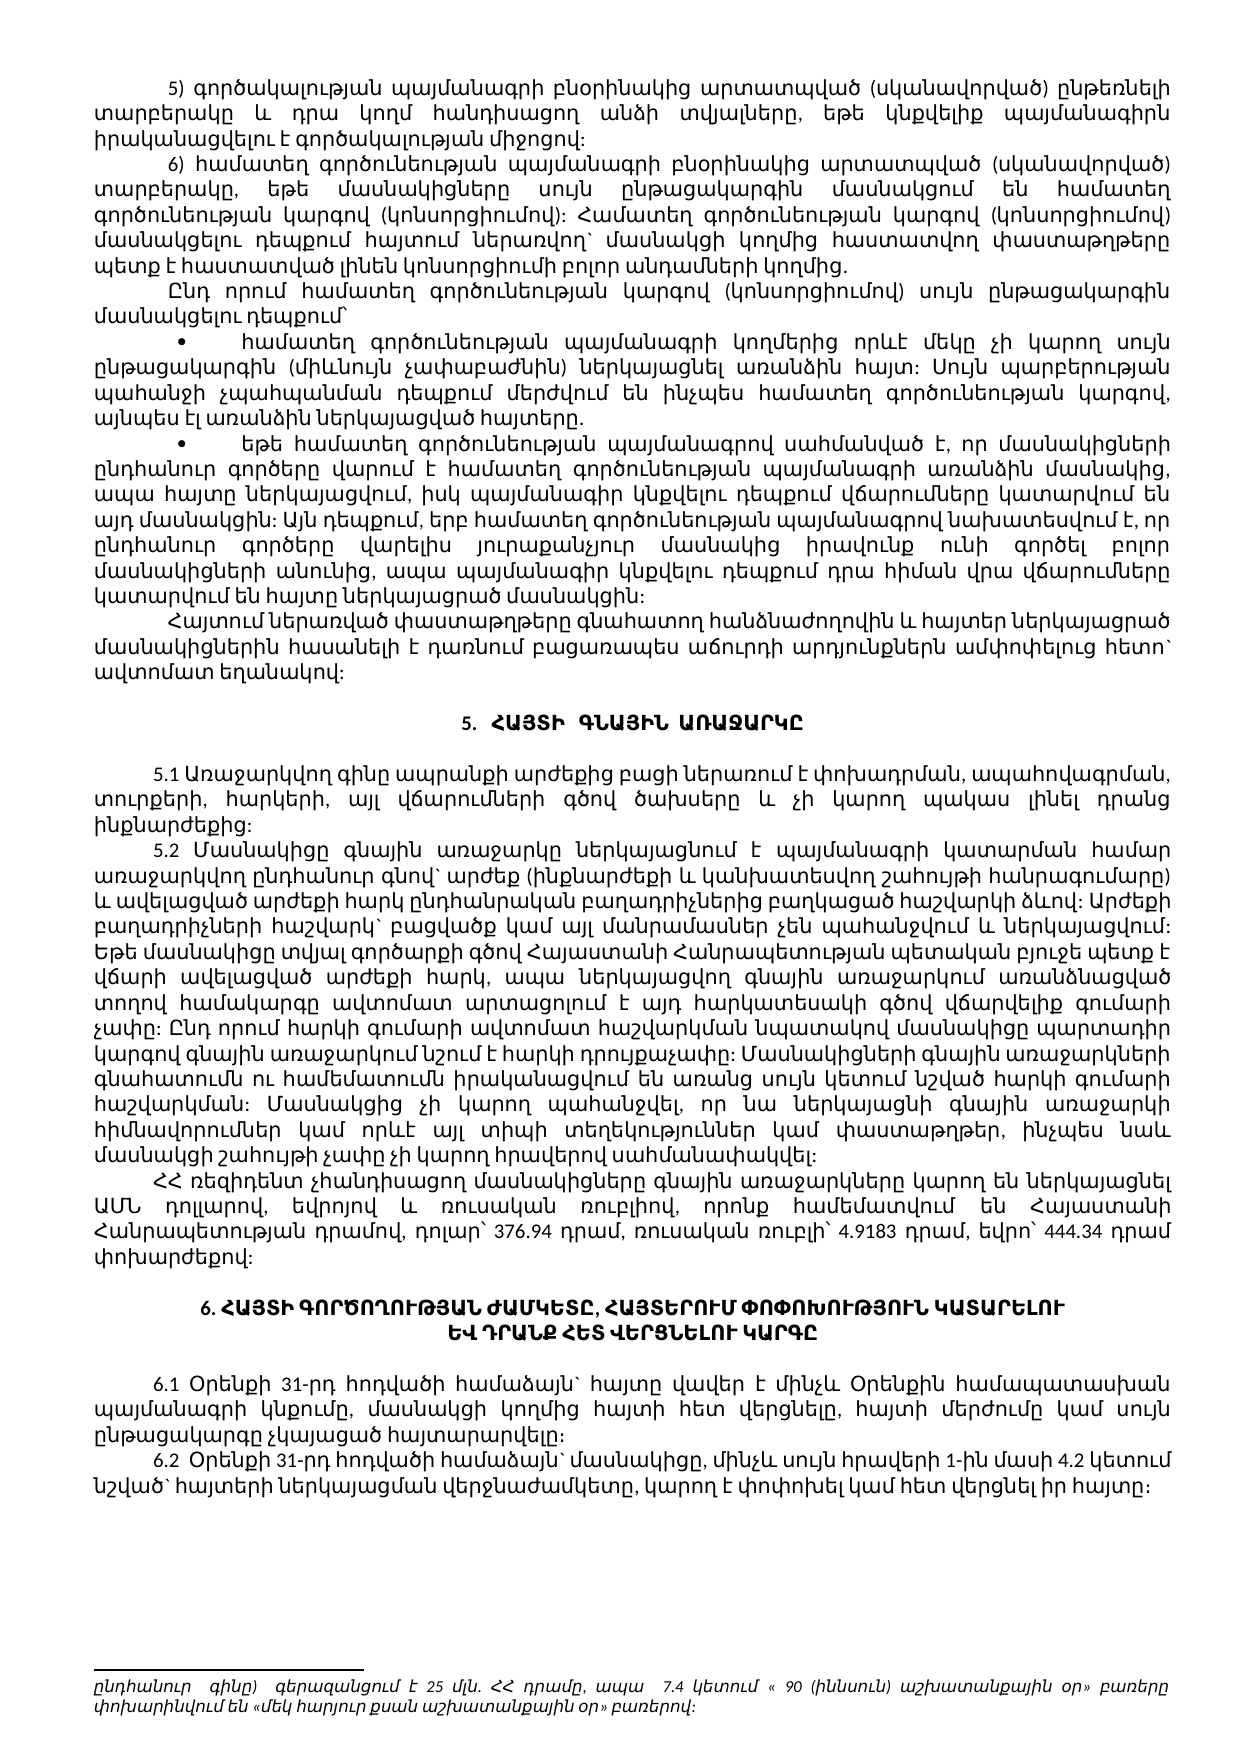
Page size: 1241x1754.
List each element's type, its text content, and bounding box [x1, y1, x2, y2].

text ՀՀ ռեզիդենտ չհանդիսացող մասնակիցները գնային առաջարկները կարող են ներկայացնել ԱՄՆ դոլլարով, եվրոյով և ռուսական ռուբլիով, որոնք համեմատվում են Հայաստանի Հանրապետության դրամով, դոլար՝ 376.94 դրամ, ռուսական ռուբլի՝ 4.9183 դրամ, եվրո՝ 444.34 դրամ փոխարժեքով: [94, 1168, 1171, 1269]
text 6. ՀԱՅՏԻ ԳՈՐԾՈՂՈՒԹՅԱՆ ԺԱՄԿԵՏԸ, ՀԱՅՏԵՐՈՒՄ ՓՈՓՈԽՈՒԹՅՈՒՆ ԿԱՏԱՐԵԼՈՒ [94, 1295, 1171, 1320]
text 6.2 Օրենքի 31-րդ հոդվածի համաձայն` մասնակիցը, մինչև սույն հրավերի 1-ին մասի 4.2 կետում նշված` հայտերի ներկայացման վերջնաժամկետը, կարող է փոփոխել կամ հետ վերցնել իր հայտը։ [94, 1447, 1171, 1498]
text 5.2 Մասնակիցը գնային առաջարկը ներկայացնում է պայմանագրի կատարման համար առաջարկվող ընդհանուր գնով` արժեք (ինքնարժեքի և կանխատեսվող շահույթի հանրագումարը) և ավելացված արժեքի հարկ ընդհանրական բաղադրիչներից բաղկացած հաշվարկի ձևով: Արժեքի բաղադրիչների հաշվարկ` բացվածք կամ այլ մանրամասներ չեն պահանջվում և ներկայացվում: Եթե մասնակիցը տվյալ գործարքի գծով Հայաստանի Հանրապետության պետական բյուջե պետք է վճարի ավելացված արժեքի հարկ, ապա ներկայացվող գնային առաջարկում առանձնացված տողով համակարգը ավտոմատ արտացոլում է այդ հարկատեսակի գծով վճարվելիք գումարի չափը: Ընդ որում հարկի գումարի ավտոմատ հաշվարկման նպատակով մասնակիցը պարտադիր կարգով գնային առաջարկում նշում է հարկի դրույքաչափը: Մասնակիցների գնային առաջարկների գնահատումն ու համեմատումն իրականացվում են առանց սույն կետում նշված հարկի գումարի հաշվարկման: Մասնակցից չի կարող պահանջվել, որ նա ներկայացնի գնային առաջարկի հիմնավորումներ կամ որևէ այլ տիպի տեղեկություններ կամ փաստաթղթեր, ինչպես նաև մասնակցի շահույթի չափը չի կարող հրավերով սահմանափակվել: [94, 837, 1171, 1168]
list համատեղ գործունեության պայմանագրի կողմերից որևէ մեկը չի կարող սույն ընթացակարգին (միևնույն չափաբաժնին) ներկայացնել առանձին հայտ: Սույն պարբերության պահանջի չպահպանման դեպքում մերժվում են ինչպես համատեղ գործունեության կարգով, այնպես էլ առանձին ներկայացված հայտերը. [94, 329, 1171, 431]
text 6.1 Օրենքի 31-րդ հոդվածի համաձայն` հայտը վավեր է մինչև Օրենքին համապատասխան պայմանագրի կնքումը, մասնակցի կողմից հայտի հետ վերցնելը, հայտի մերժումը կամ սույն ընթացակարգը չկայացած հայտարարվելը։ [94, 1371, 1171, 1447]
text Ընդ որում համատեղ գործունեության կարգով (կոնսորցիումով) սույն ընթացակարգին մասնակցելու դեպքում՝ [94, 278, 1171, 329]
text 5. ՀԱՅՏԻ ԳՆԱՅԻՆ ԱՌԱՋԱՐԿԸ [94, 710, 1171, 736]
list եթե համատեղ գործունեության պայմանագրով սահմանված է, որ մասնակիցների ընդհանուր գործերը վարում է համատեղ գործունեության պայմանագրի առանձին մասնակից, ապա հայտը ներկայացվում, իսկ պայմանագիր կնքվելու դեպքում վճարումները կատարվում են այդ մասնակցին: Այն դեպքում, երբ համատեղ գործունեության պայմանագրով նախատեսվում է, որ ընդհանուր գործերը վարելիս յուրաքանչյուր մասնակից իրավունք ունի գործել բոլոր մասնակիցների անունից, ապա պայմանագիր կնքվելու դեպքում դրա հիման վրա վճարումները կատարվում են հայտը ներկայացրած մասնակցին: [94, 431, 1171, 609]
text 5) գործակալության պայմանագրի բնօրինակից արտատպված (սկանավորված) ընթեռնելի տարբերակը և դրա կողմ հանդիսացող անձի տվյալները, եթե կնքվելիք պայմանագիրն իրականացվելու է գործակալության միջոցով: [94, 75, 1171, 151]
text ԵՎ ԴՐԱՆՔ ՀԵՏ ՎԵՐՑՆԵԼՈՒ ԿԱՐԳԸ [94, 1320, 1171, 1346]
text 6) համատեղ գործունեության պայմանագրի բնօրինակից արտատպված (սկանավորված) տարբերակը, եթե մասնակիցները սույն ընթացակարգին մասնակցում են համատեղ գործունեության կարգով (կոնսորցիումով): Համատեղ գործունեության կարգով (կոնսորցիումով) մասնակցելու դեպքում հայտում ներառվող` մասնակցի կողմից հաստատվող փաստաթղթերը պետք է հաստատված լինեն կոնսորցիումի բոլոր անդամների կողմից. [94, 151, 1171, 278]
text 5.1 Առաջարկվող գինը ապրանքի արժեքից բացի ներառում է փոխադրման, ապահովագրման, տուրքերի, հարկերի, այլ վճարումների գծով ծախսերը և չի կարող պակաս լինել դրանց ինքնարժեքից: [94, 761, 1171, 837]
text Հայտում ներառված փաստաթղթերը գնահատող հանձնաժողովին և հայտեր ներկայացրած մասնակիցներին հասանելի է դառնում բացառապես աճուրդի արդյունքներն ամփոփելուց հետո` ավտոմատ եղանակով: [94, 609, 1171, 685]
